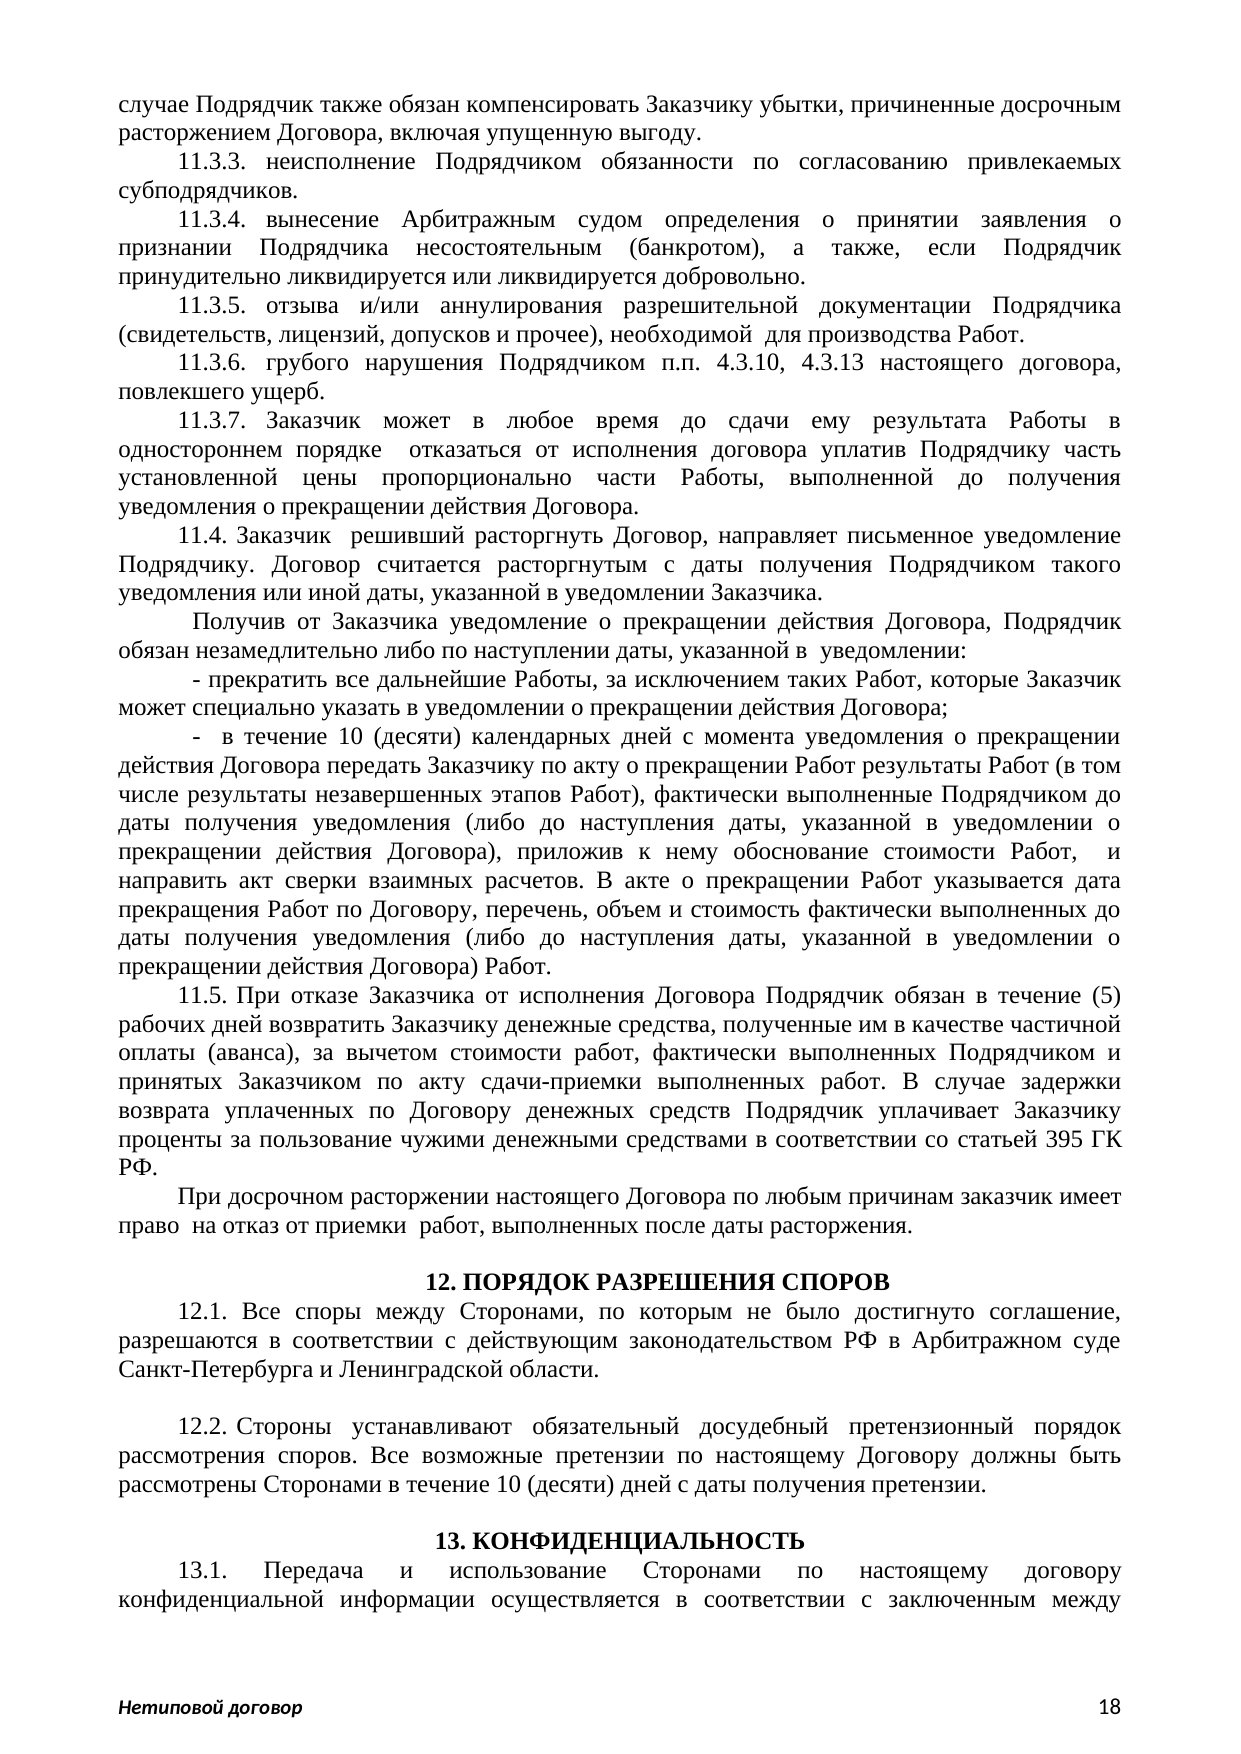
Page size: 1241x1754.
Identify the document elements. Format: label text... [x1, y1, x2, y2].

text 12.1. Все споры между Сторонами, по которым не было достигнуто соглашение, разрешаются в соответствии с действующим законодательством РФ в Арбитражном суде Санкт-Петербурга и Ленинградской области. [118, 1296, 1122, 1382]
list неисполнение Подрядчиком обязанности по согласованию привлекаемых субподрядчиков. [118, 146, 1122, 204]
text 12. ПОРЯДОК РАЗРЕШЕНИЯ СПОРОВ [118, 1267, 1122, 1296]
list Стороны устанавливают обязательный досудебный претензионный порядок рассмотрения споров. Все возможные претензии по настоящему Договору должны быть рассмотрены Сторонами в течение 10 (десяти) дней с даты получения претензии. [118, 1411, 1122, 1497]
list вынесение Арбитражным судом определения о принятии заявления о признании Подрядчика несостоятельным (банкротом), а также, если Подрядчик принудительно ликвидируется или ликвидируется добровольно. [118, 204, 1122, 290]
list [118, 89, 1122, 146]
list отзыва и/или аннулирования разрешительной документации Подрядчика (свидетельств, лицензий, допусков и прочее), необходимой для производства Работ. [118, 290, 1122, 347]
list Заказчик решивший расторгнуть Договор, направляет письменное уведомление Подрядчику. Договор считается расторгнутым с даты получения Подрядчиком такого уведомления или иной даты, указанной в уведомлении Заказчика. [118, 520, 1122, 606]
text Получив от Заказчика уведомление о прекращении действия Договора, Подрядчик обязан незамедлительно либо по наступлении даты, указанной в уведомлении: [118, 606, 1122, 664]
list Заказчик может в любое время до сдачи ему результата Работы в одностороннем порядке отказаться от исполнения договора уплатив Подрядчику часть установленной цены пропорционально части Работы, выполненной до получения уведомления о прекращении действия Договора. [118, 405, 1122, 520]
text - прекратить все дальнейшие Работы, за исключением таких Работ, которые Заказчик может специально указать в уведомлении о прекращении действия Договора; [118, 664, 1122, 721]
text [118, 1555, 1122, 1612]
list грубого нарушения Подрядчиком п.п. 4.3.10, 4.3.13 настоящего договора, повлекшего ущерб. [118, 347, 1122, 405]
text При досрочном расторжении настоящего Договора по любым причинам заказчик имеет право на отказ от приемки работ, выполненных после даты расторжения. [118, 1181, 1122, 1239]
text - в течение 10 (десяти) календарных дней с момента уведомления о прекращении действия Договора передать Заказчику по акту о прекращении Работ результаты Работ (в том числе результаты незавершенных этапов Работ), фактически выполненные Подрядчиком до даты получения уведомления (либо до наступления даты, указанной в уведомлении о прекращении действия Договора), приложив к нему обоснование стоимости Работ, и направить акт сверки взаимных расчетов. В акте о прекращении Работ указывается дата прекращения Работ по Договору, перечень, объем и стоимость фактически выполненных до даты получения уведомления (либо до наступления даты, указанной в уведомлении о прекращении действия Договора) Работ. [118, 721, 1122, 980]
text 13. КОНФИДЕНЦИАЛЬНОСТЬ [118, 1526, 1122, 1555]
list При отказе Заказчика от исполнения Договора Подрядчик обязан в течение (5) рабочих дней возвратить Заказчику денежные средства, полученные им в качестве частичной оплаты (аванса), за вычетом стоимости работ, фактически выполненных Подрядчиком и принятых Заказчиком по акту сдачи-приемки выполненных работ. В случае задержки возврата уплаченных по Договору денежных средств Подрядчик уплачивает Заказчику проценты за пользование чужими денежными средствами в соответствии со статьей 395 ГК РФ. [118, 980, 1122, 1181]
